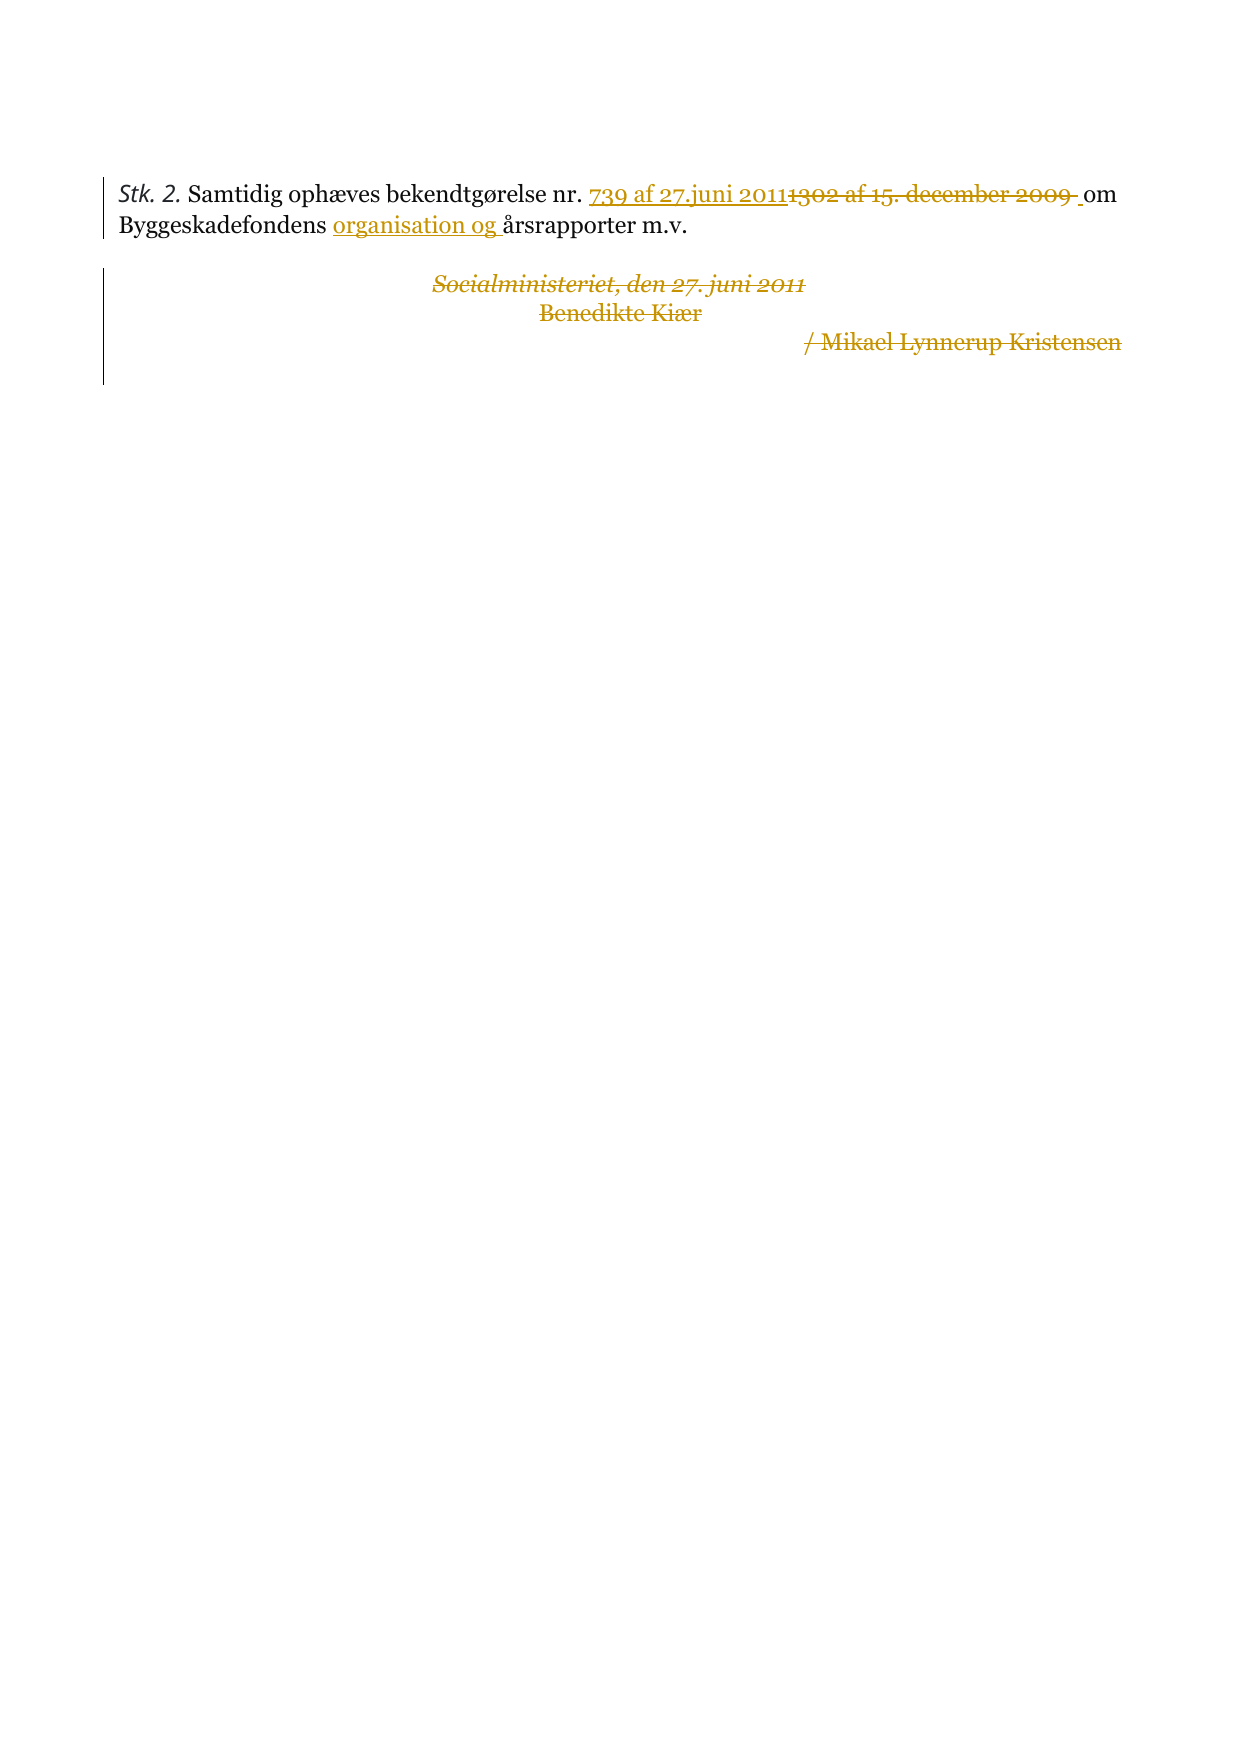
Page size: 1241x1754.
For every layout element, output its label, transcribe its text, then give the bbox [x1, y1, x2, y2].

text Stk. 2. Samtidig ophæves bekendtgørelse nr. om Byggeskadefondens årsrapporter m.v. [118, 177, 1122, 239]
